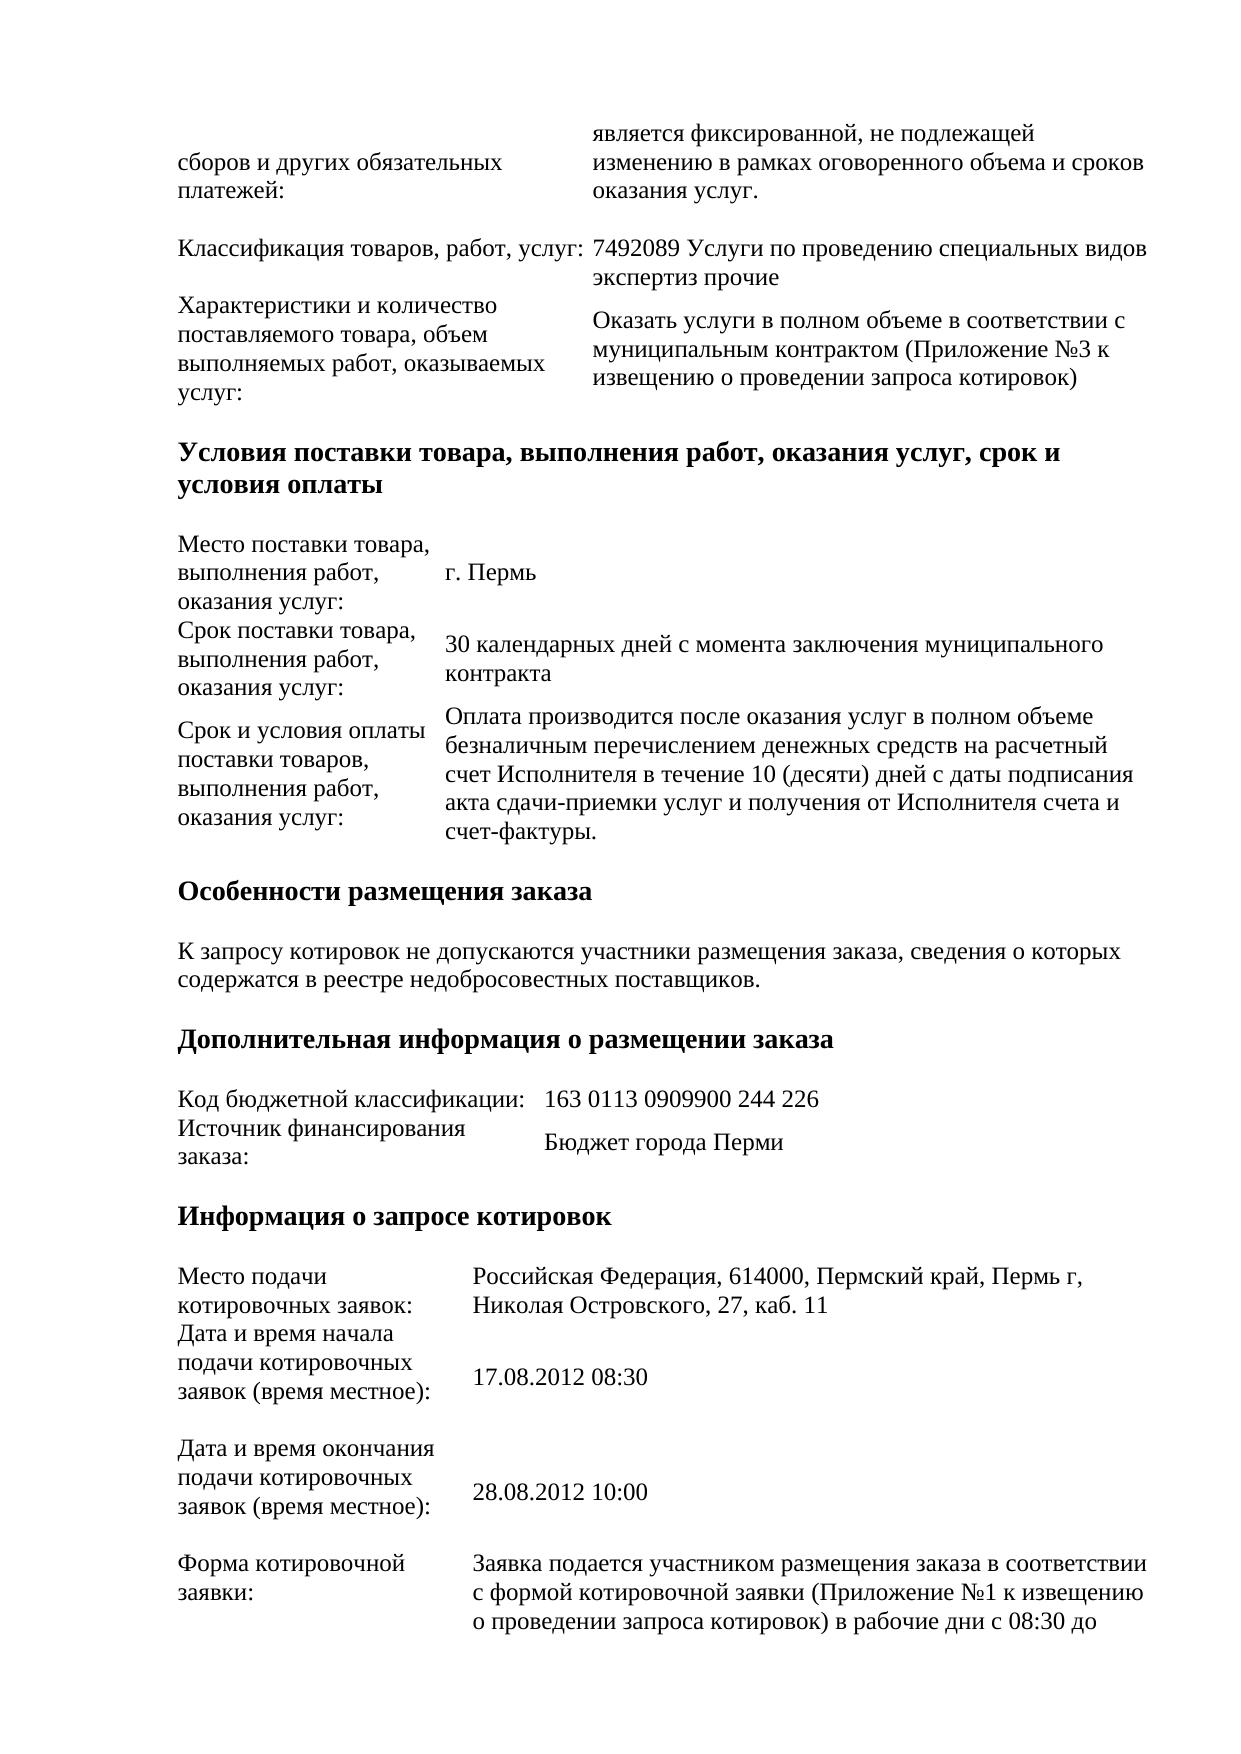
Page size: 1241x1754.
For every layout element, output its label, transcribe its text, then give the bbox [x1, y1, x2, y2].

table_cell 17.08.2012 08:30 [472, 1319, 1152, 1433]
table_header Код бюджетной классификации: [177, 1084, 544, 1113]
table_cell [177, 118, 592, 233]
table_cell 28.08.2012 10:00 [472, 1434, 1152, 1548]
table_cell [472, 1549, 1152, 1635]
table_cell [177, 1549, 472, 1635]
table_header Место поставки товара, выполнения работ, оказания услуг: [177, 529, 445, 615]
text Информация о запросе котировок [177, 1199, 1152, 1232]
table_cell Дата и время начала подачи котировочных заявок (время местное): [177, 1319, 472, 1433]
table_cell Характеристики и количество поставляемого товара, объем выполняемых работ, оказываемых услуг: [177, 291, 592, 406]
table_cell Срок поставки товара, выполнения работ, оказания услуг: [177, 615, 445, 701]
table_cell Дата и время окончания подачи котировочных заявок (время местное): [177, 1434, 472, 1548]
table_header Российская Федерация, 614000, Пермский край, Пермь г, Николая Островского, 27, каб. 11 [472, 1261, 1152, 1318]
table_header Место подачи котировочных заявок: [177, 1261, 472, 1318]
table_header г. Пермь [445, 529, 1152, 615]
table_cell Оплата производится после оказания услуг в полном объеме безналичным перечислением денежных средств на расчетный счет Исполнителя в течение 10 (десяти) дней с даты подписания акта сдачи-приемки услуг и получения от Исполнителя счета и счет-фактуры. [445, 701, 1152, 845]
table_header 163 0113 0909900 244 226 [544, 1084, 819, 1113]
table_cell Оказать услуги в полном объеме в соответствии с муниципальным контрактом (Приложение №3 к извещению о проведении запроса котировок) [593, 291, 1152, 406]
table_cell 30 календарных дней с момента заключения муниципального контракта [445, 615, 1152, 701]
table_cell Источник финансирования заказа: [177, 1113, 544, 1170]
table_cell Бюджет города Перми [544, 1113, 819, 1170]
table_cell Срок и условия оплаты поставки товаров, выполнения работ, оказания услуг: [177, 701, 445, 845]
table_cell 7492089 Услуги по проведению специальных видов экспертиз прочие [593, 233, 1152, 291]
text Особенности размещения заказа [177, 874, 1152, 907]
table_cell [593, 118, 1152, 233]
text Дополнительная информация о размещении заказа [177, 1022, 1152, 1055]
text Условия поставки товара, выполнения работ, оказания услуг, срок и условия оплаты [177, 435, 1152, 499]
text К запросу котировок не допускаются участники размещения заказа, сведения о которых содержатся в реестре недобросовестных поставщиков. [177, 936, 1152, 993]
table_cell Классификация товаров, работ, услуг: [177, 233, 592, 291]
